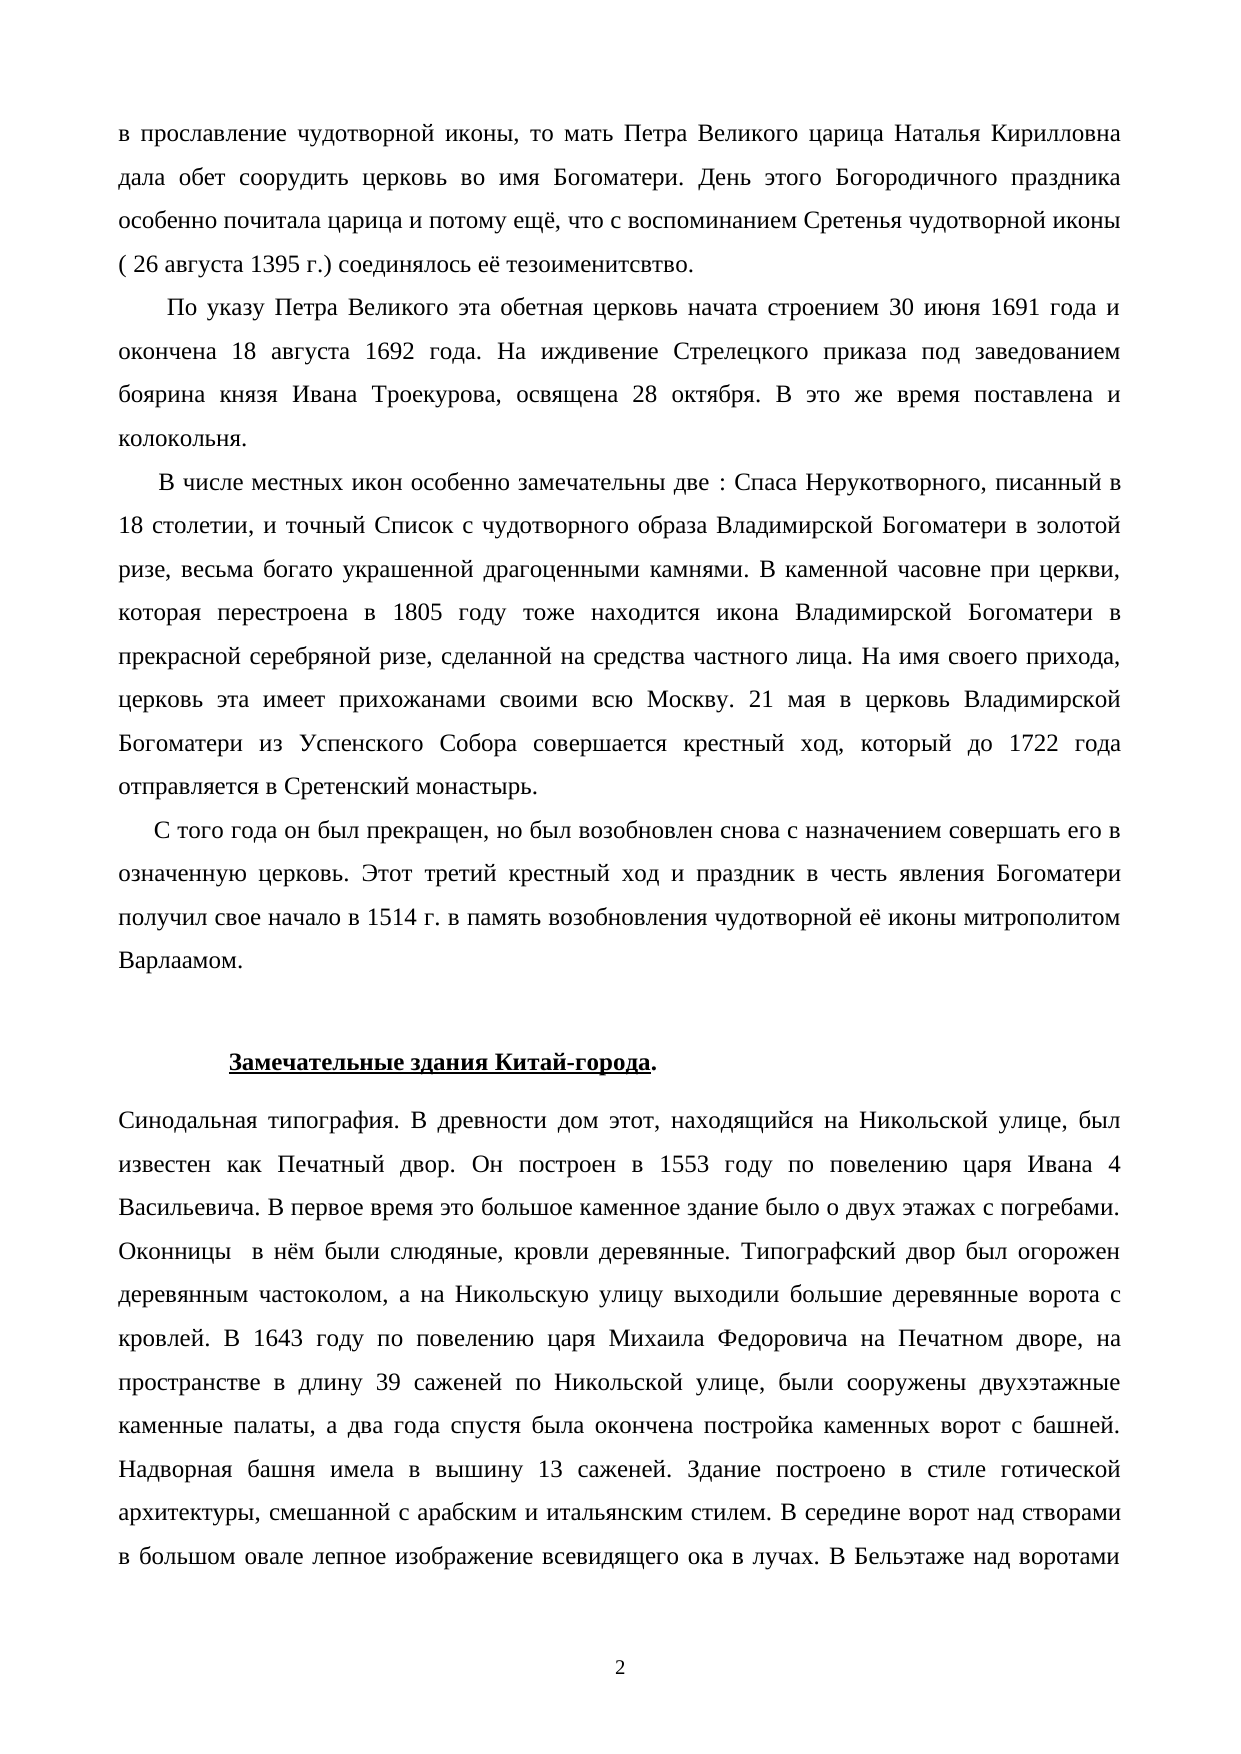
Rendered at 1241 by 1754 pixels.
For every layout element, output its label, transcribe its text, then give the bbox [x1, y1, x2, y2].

text С того года он был прекращен, но был возобновлен снова с назначением совершать его в означенную церковь. Этот третий крестный ход и праздник в честь явления Богоматери получил свое начало в 1514 г. в память возобновления чудотворной её иконы митрополитом Варлаамом. [118, 815, 1122, 974]
text В числе местных икон особенно замечательны две : Спаса Нерукотворного, писанный в 18 столетии, и точный Список с чудотворного образа Владимирской Богоматери в золотой ризе, весьма богато украшенной драгоценными камнями. В каменной часовне при церкви, которая перестроена в 1805 году тоже находится икона Владимирской Богоматери в прекрасной серебряной ризе, сделанной на средства частного лица. На имя своего прихода, церковь эта имеет прихожанами своими всю Москву. 21 мая в церковь Владимирской Богоматери из Успенского Собора совершается крестный ход, который до 1722 года отправляется в Сретенский монастырь. [118, 466, 1122, 800]
text Замечательные здания Китай-города. [118, 1047, 1122, 1076]
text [118, 1105, 1122, 1570]
text По указу Петра Великого эта обетная церковь начата строением 30 июня 1691 года и окончена 18 августа 1692 года. На иждивение Стрелецкого приказа под заведованием боярина князя Ивана Троекурова, освящена 28 октября. В это же время поставлена и колокольня. [118, 292, 1122, 452]
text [118, 118, 1122, 278]
